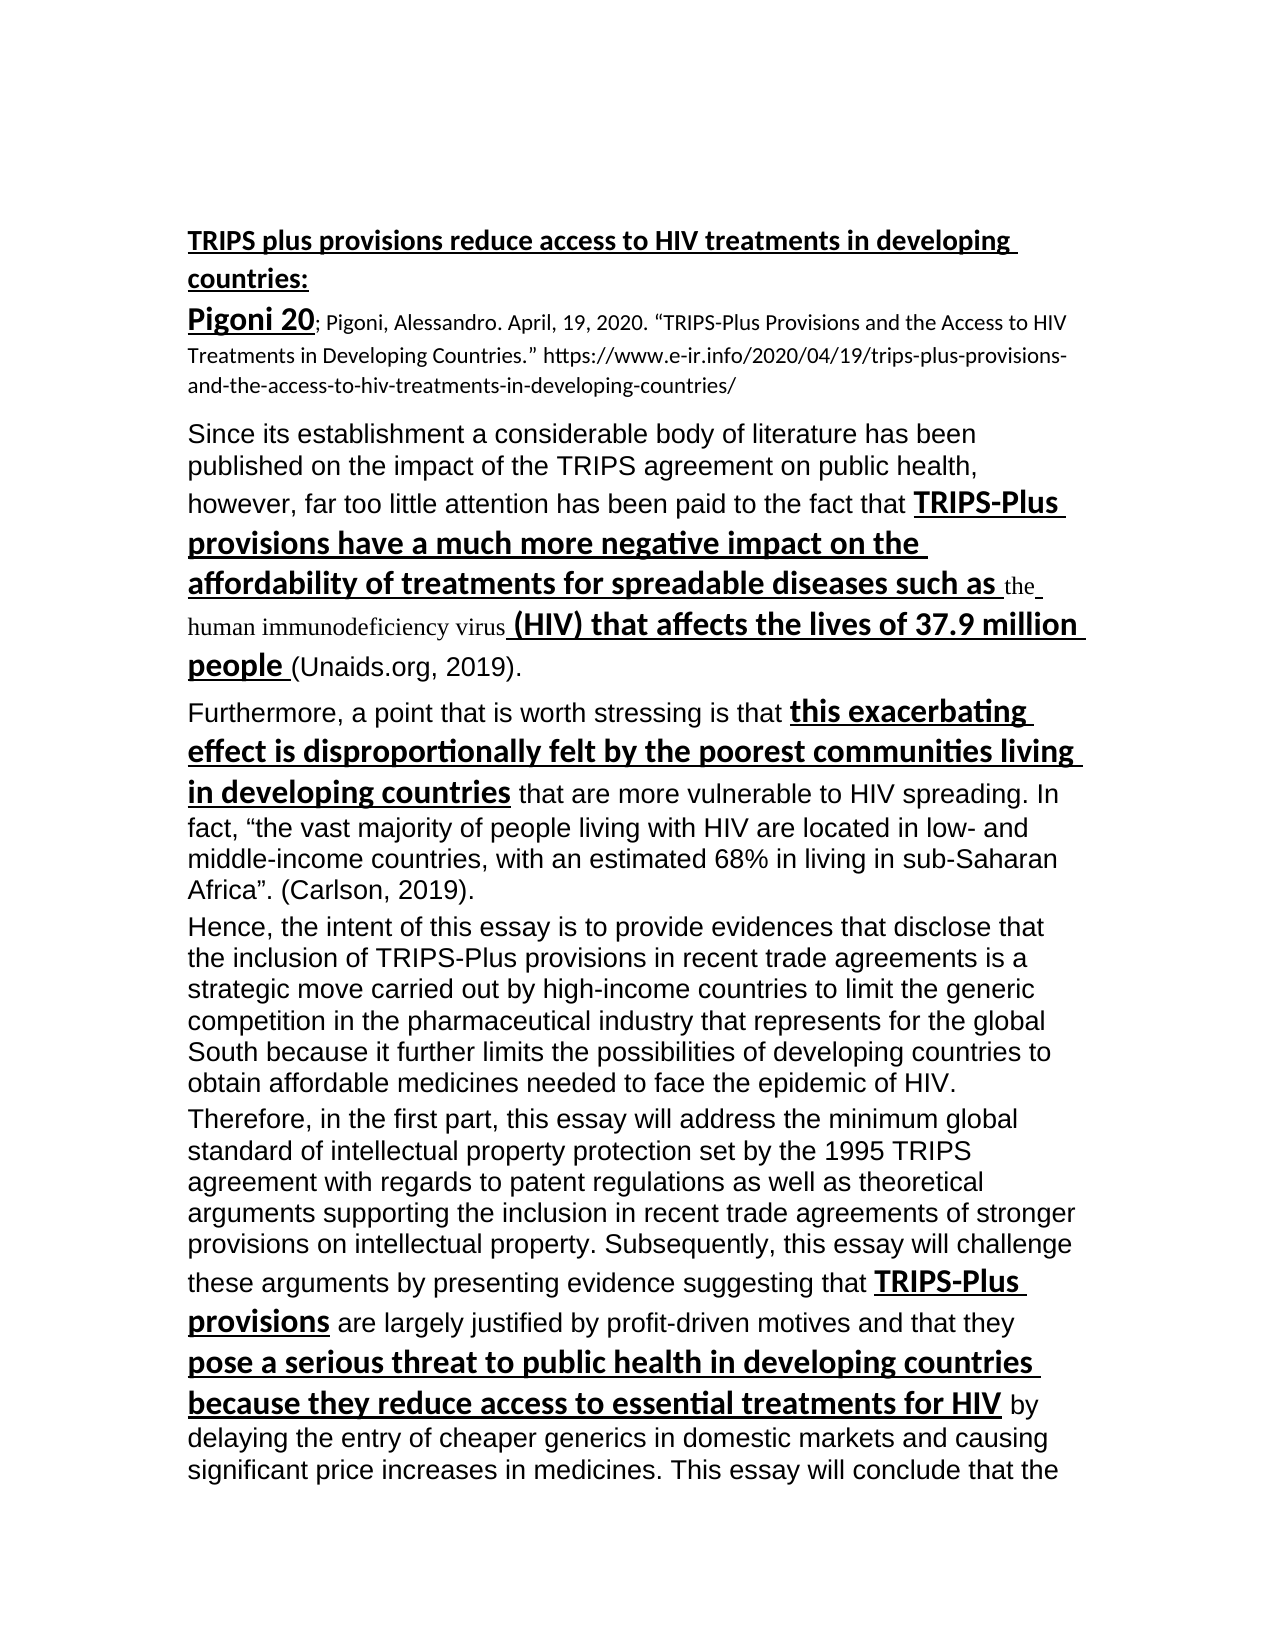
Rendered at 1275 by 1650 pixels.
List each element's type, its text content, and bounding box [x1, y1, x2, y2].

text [187, 1103, 1087, 1485]
text Pigoni 20; Pigoni, Alessandro. April, 19, 2020. “TRIPS-Plus Provisions and the Access to HIV Treatments in Developing Countries.” https://www.e-ir.info/2020/04/19/trips-plus-provisions-and-the-access-to-hiv-treatments-in-developing-countries/ [187, 298, 1087, 399]
text Furthermore, a point that is worth stressing is that this exacerbating effect is disproportionally felt by the poorest communities living in developing countries that are more vulnerable to HIV spreading. In fact, “the vast majority of people living with HIV are located in low- and middle-income countries, with an estimated 68% in living in sub-Saharan Africa”. (Carlson, 2019). [187, 690, 1087, 906]
text Hence, the intent of this essay is to provide evidences that disclose that the inclusion of TRIPS-Plus provisions in recent trade agreements is a strategic move carried out by high-income countries to limit the generic competition in the pharmaceutical industry that represents for the global South because it further limits the possibilities of developing countries to obtain affordable medicines needed to face the epidemic of HIV. [187, 911, 1087, 1098]
text Since its establishment a considerable body of literature has been published on the impact of the TRIPS agreement on public health, however, far too little attention has been paid to the fact that TRIPS-Plus provisions have a much more negative impact on the affordability of treatments for spreadable diseases such as the human immunodeficiency virus (HIV) that affects the lives of 37.9 million people (Unaids.org, 2019). [187, 418, 1087, 684]
subtitle TRIPS plus provisions reduce access to HIV treatments in developing countries: [187, 222, 1087, 296]
